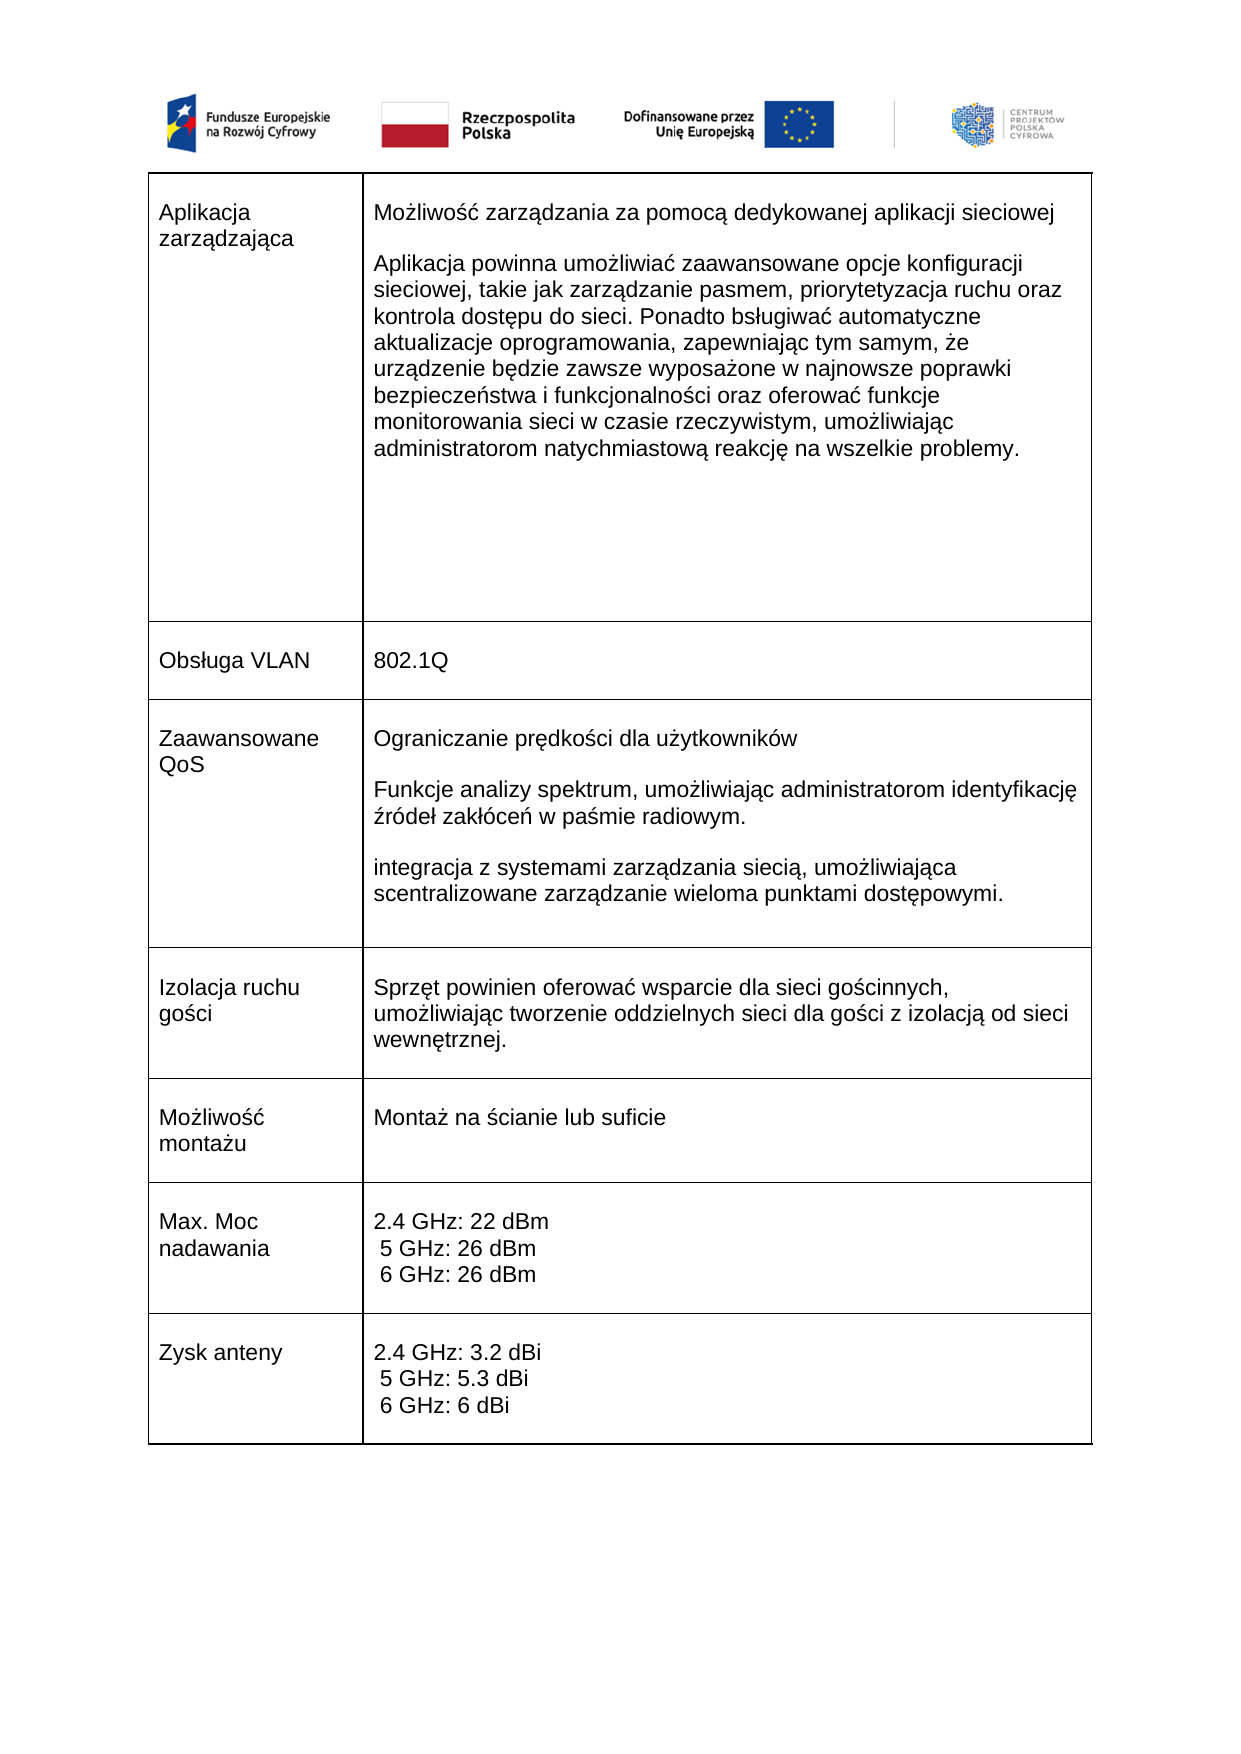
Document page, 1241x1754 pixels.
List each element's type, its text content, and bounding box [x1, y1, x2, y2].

table_cell Izolacja ruchu gości [149, 948, 362, 1077]
table_cell Ograniczanie prędkości dla użytkowników Funkcje analizy spektrum, umożliwiając administratorom identyfikację źródeł zakłóceń w paśmie radiowym. integracja z systemami zarządzania siecią, umożliwiająca scentralizowane zarządzanie wieloma punktami dostępowymi. [364, 700, 1091, 947]
table_cell Max. Moc nadawania [149, 1183, 362, 1312]
table_cell Obsługa VLAN [149, 622, 362, 698]
picture [147, 73, 1093, 172]
table_cell 2.4 GHz: 22 dBm 5 GHz: 26 dBm 6 GHz: 26 dBm [364, 1183, 1091, 1312]
table_cell Aplikacja zarządzająca [149, 174, 362, 621]
table_cell Możliwość zarządzania za pomocą dedykowanej aplikacji sieciowej Aplikacja powinna umożliwiać zaawansowane opcje konfiguracji sieciowej, takie jak zarządzanie pasmem, priorytetyzacja ruchu oraz kontrola dostępu do sieci. Ponadto bsługiwać automatyczne aktualizacje oprogramowania, zapewniając tym samym, że urządzenie będzie zawsze wyposażone w najnowsze poprawki bezpieczeństwa i funkcjonalności oraz oferować funkcje monitorowania sieci w czasie rzeczywistym, umożliwiając administratorom natychmiastową reakcję na wszelkie problemy. [364, 174, 1091, 621]
table_cell 2.4 GHz: 3.2 dBi 5 GHz: 5.3 dBi 6 GHz: 6 dBi [364, 1314, 1091, 1443]
table_cell Zaawansowane QoS [149, 700, 362, 947]
table_cell Sprzęt powinien oferować wsparcie dla sieci gościnnych, umożliwiając tworzenie oddzielnych sieci dla gości z izolacją od sieci wewnętrznej. [364, 948, 1091, 1077]
table_cell 802.1Q [364, 622, 1091, 698]
table_cell Możliwość montażu [149, 1079, 362, 1182]
table_cell Montaż na ścianie lub suficie [364, 1079, 1091, 1182]
table_cell Zysk anteny [149, 1314, 362, 1443]
